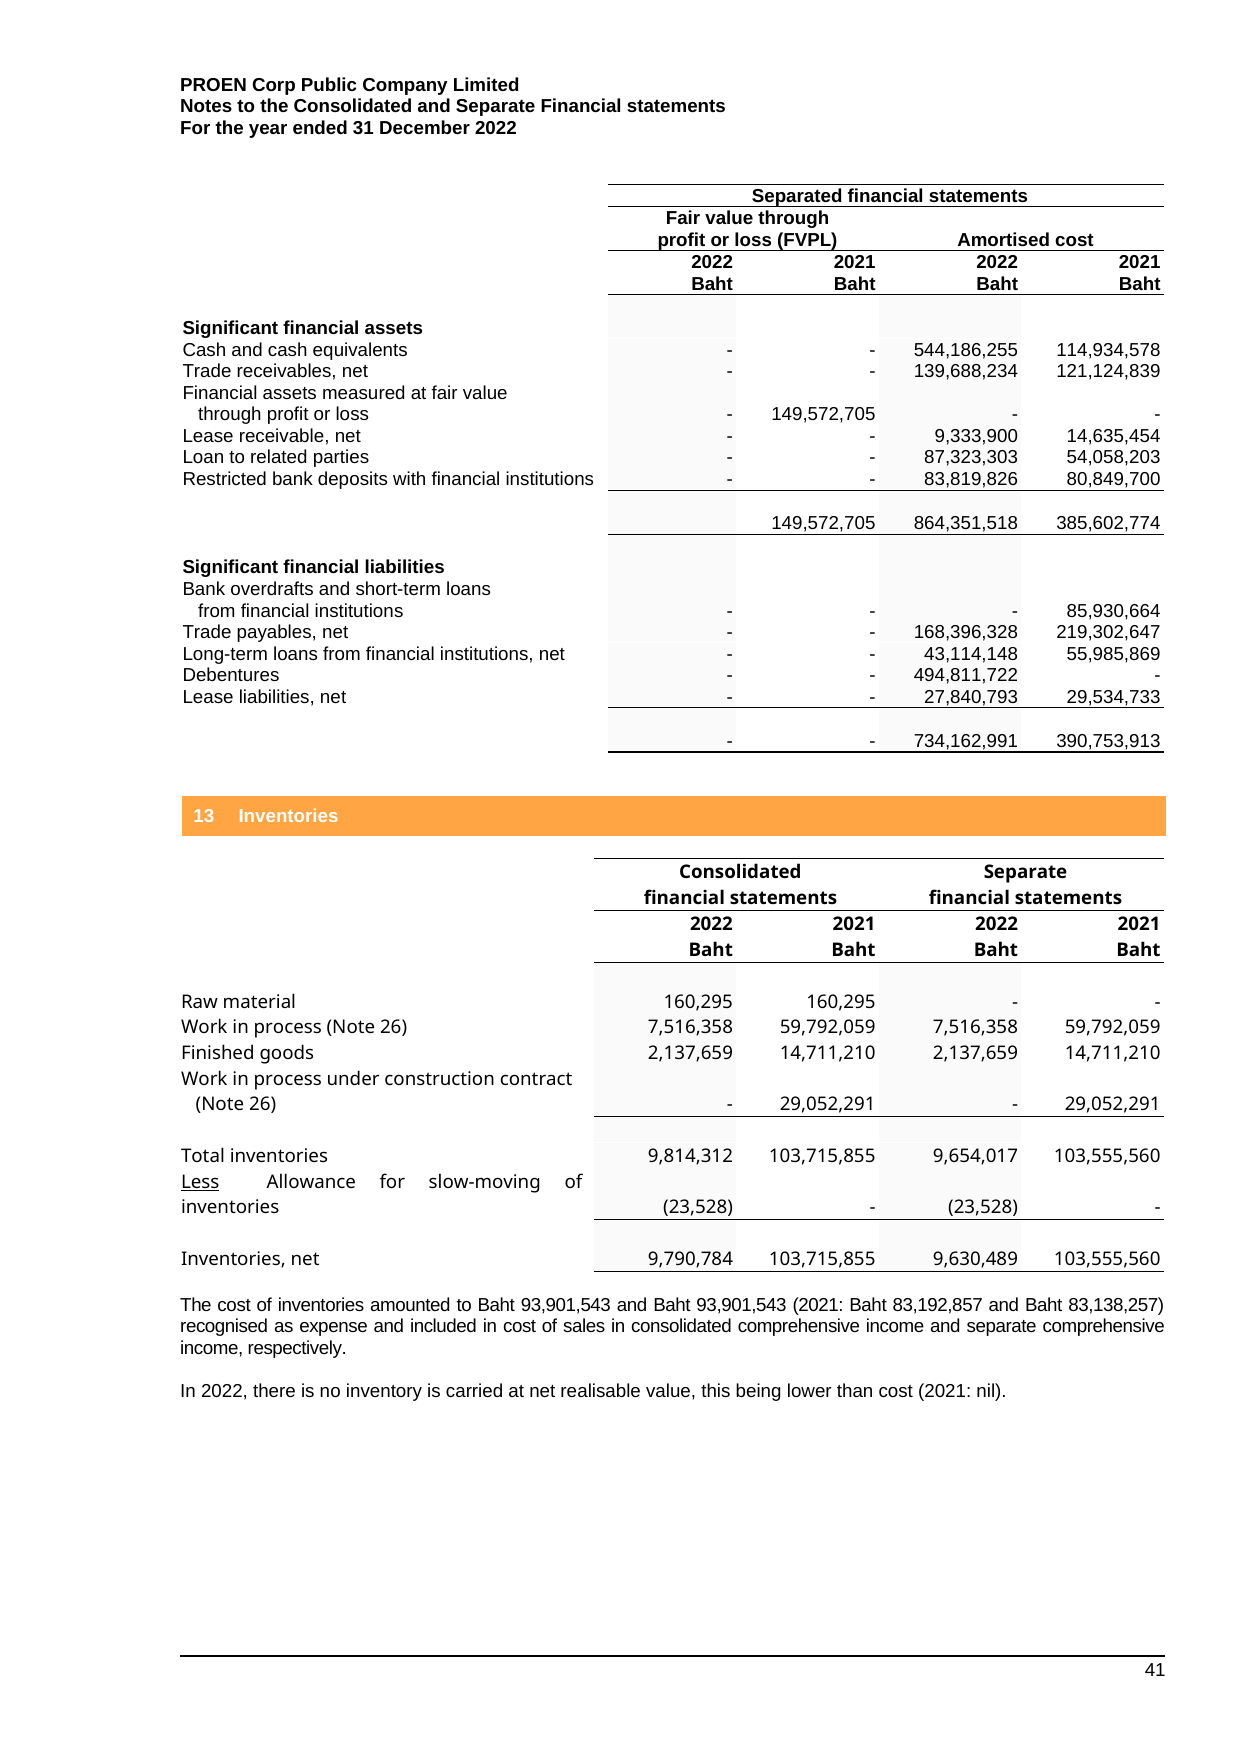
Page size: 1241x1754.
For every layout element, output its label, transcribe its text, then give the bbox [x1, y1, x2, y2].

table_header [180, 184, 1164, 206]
subtitle The cost of inventories amounted to Baht 93,901,543 and Baht 93,901,543 (2021: Baht 83,192,857 and Baht 83,138,257) recognised as expense and included in cost of sales in consolidated comprehensive income and separate comprehensive income, respectively. [180, 1294, 1165, 1358]
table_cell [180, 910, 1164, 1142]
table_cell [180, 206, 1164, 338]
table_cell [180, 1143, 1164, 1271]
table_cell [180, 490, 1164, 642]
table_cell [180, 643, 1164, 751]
subtitle In 2022, there is no inventory is carried at net realisable value, this being lower than cost (2021: nil). [180, 1380, 1165, 1402]
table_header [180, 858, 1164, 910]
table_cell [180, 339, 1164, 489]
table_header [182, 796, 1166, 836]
